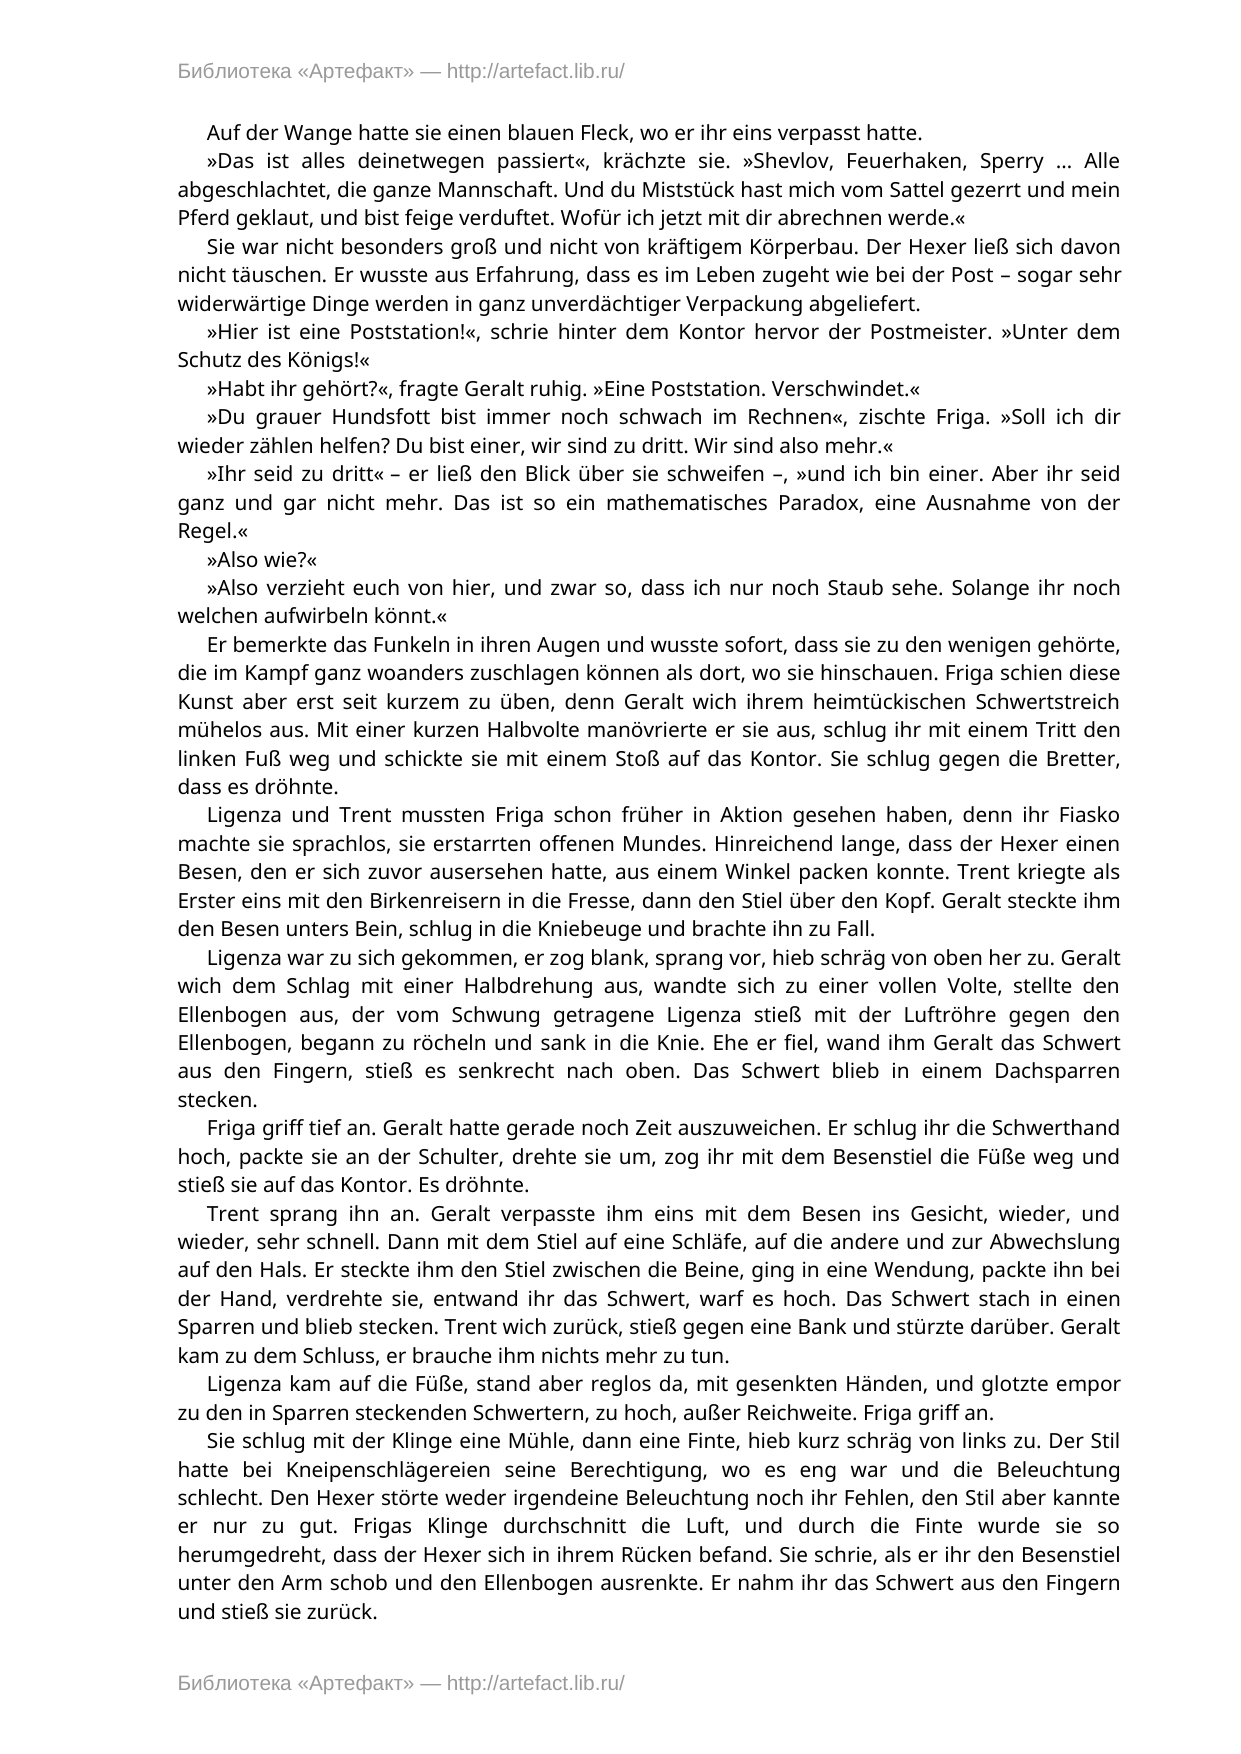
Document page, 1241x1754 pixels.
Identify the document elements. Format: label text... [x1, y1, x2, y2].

text Friga griff tief an. Geralt hatte gerade noch Zeit auszuweichen. Er schlug ihr die Schwerthand hoch, packte sie an der Schulter, drehte sie um, zog ihr mit dem Besenstiel die Füße weg und stieß sie auf das Kontor. Es dröhnte. [177, 1113, 1122, 1199]
text Sie schlug mit der Klinge eine Mühle, dann eine Finte, hieb kurz schräg von links zu. Der Stil hatte bei Kneipenschlägereien seine Berechtigung, wo es eng war und die Beleuchtung schlecht. Den Hexer störte weder irgendeine Beleuchtung noch ihr Fehlen, den Stil aber kannte er nur zu gut. Frigas Klinge durchschnitt die Luft, und durch die Finte wurde sie so herumgedreht, dass der Hexer sich in ihrem Rücken befand. Sie schrie, als er ihr den Besenstiel unter den Arm schob und den Ellenbogen ausrenkte. Er nahm ihr das Schwert aus den Fingern und stieß sie zurück. [177, 1426, 1122, 1625]
text »Ihr seid zu dritt« – er ließ den Blick über sie schweifen –, »und ich bin einer. Aber ihr seid ganz und gar nicht mehr. Das ist so ein mathematisches Paradox, eine Ausnahme von der Regel.« [177, 459, 1122, 545]
text »Also verzieht euch von hier, und zwar so, dass ich nur noch Staub sehe. Solange ihr noch welchen aufwirbeln könnt.« [177, 573, 1122, 630]
text »Also wie?« [177, 545, 1122, 573]
text »Das ist alles deinetwegen passiert«, krächzte sie. »Shevlov, Feuerhaken, Sperry … Alle abgeschlachtet, die ganze Mannschaft. Und du Miststück hast mich vom Sattel gezerrt und mein Pferd geklaut, und bist feige verduftet. Wofür ich jetzt mit dir abrechnen werde.« [177, 147, 1122, 232]
text Ligenza und Trent mussten Friga schon früher in Aktion gesehen haben, denn ihr Fiasko machte sie sprachlos, sie erstarrten offenen Mundes. Hinreichend lange, dass der Hexer einen Besen, den er sich zuvor ausersehen hatte, aus einem Winkel packen konnte. Trent kriegte als Erster eins mit den Birkenreisern in die Fresse, dann den Stiel über den Kopf. Geralt steckte ihm den Besen unters Bein, schlug in die Kniebeuge und brachte ihn zu Fall. [177, 801, 1122, 943]
text Ligenza kam auf die Füße, stand aber reglos da, mit gesenkten Händen, und glotzte empor zu den in Sparren steckenden Schwertern, zu hoch, außer Reichweite. Friga griff an. [177, 1369, 1122, 1426]
text Er bemerkte das Funkeln in ihren Augen und wusste sofort, dass sie zu den wenigen gehörte, die im Kampf ganz woanders zuschlagen können als dort, wo sie hinschauen. Friga schien diese Kunst aber erst seit kurzem zu üben, denn Geralt wich ihrem heimtückischen Schwertstreich mühelos aus. Mit einer kurzen Halbvolte manövrierte er sie aus, schlug ihr mit einem Tritt den linken Fuß weg und schickte sie mit einem Stoß auf das Kontor. Sie schlug gegen die Bretter, dass es dröhnte. [177, 630, 1122, 801]
text Auf der Wange hatte sie einen blauen Fleck, wo er ihr eins verpasst hatte. [177, 118, 1122, 147]
text »Du grauer Hundsfott bist immer noch schwach im Rechnen«, zischte Friga. »Soll ich dir wieder zählen helfen? Du bist einer, wir sind zu dritt. Wir sind also mehr.« [177, 402, 1122, 459]
text Sie war nicht besonders groß und nicht von kräftigem Körperbau. Der Hexer ließ sich davon nicht täuschen. Er wusste aus Erfahrung, dass es im Leben zugeht wie bei der Post – sogar sehr widerwärtige Dinge werden in ganz unverdächtiger Verpackung abgeliefert. [177, 232, 1122, 317]
text »Habt ihr gehört?«, fragte Geralt ruhig. »Eine Poststation. Verschwindet.« [177, 374, 1122, 402]
text Ligenza war zu sich gekommen, er zog blank, sprang vor, hieb schräg von oben her zu. Geralt wich dem Schlag mit einer Halbdrehung aus, wandte sich zu einer vollen Volte, stellte den Ellenbogen aus, der vom Schwung getragene Ligenza stieß mit der Luftröhre gegen den Ellenbogen, begann zu röcheln und sank in die Knie. Ehe er fiel, wand ihm Geralt das Schwert aus den Fingern, stieß es senkrecht nach oben. Das Schwert blieb in einem Dachsparren stecken. [177, 943, 1122, 1113]
text Trent sprang ihn an. Geralt verpasste ihm eins mit dem Besen ins Gesicht, wieder, und wieder, sehr schnell. Dann mit dem Stiel auf eine Schläfe, auf die andere und zur Abwechslung auf den Hals. Er steckte ihm den Stiel zwischen die Beine, ging in eine Wendung, packte ihn bei der Hand, verdrehte sie, entwand ihr das Schwert, warf es hoch. Das Schwert stach in einen Sparren und blieb stecken. Trent wich zurück, stieß gegen eine Bank und stürzte darüber. Geralt kam zu dem Schluss, er brauche ihm nichts mehr zu tun. [177, 1199, 1122, 1369]
text »Hier ist eine Poststation!«, schrie hinter dem Kontor hervor der Postmeister. »Unter dem Schutz des Königs!« [177, 317, 1122, 374]
